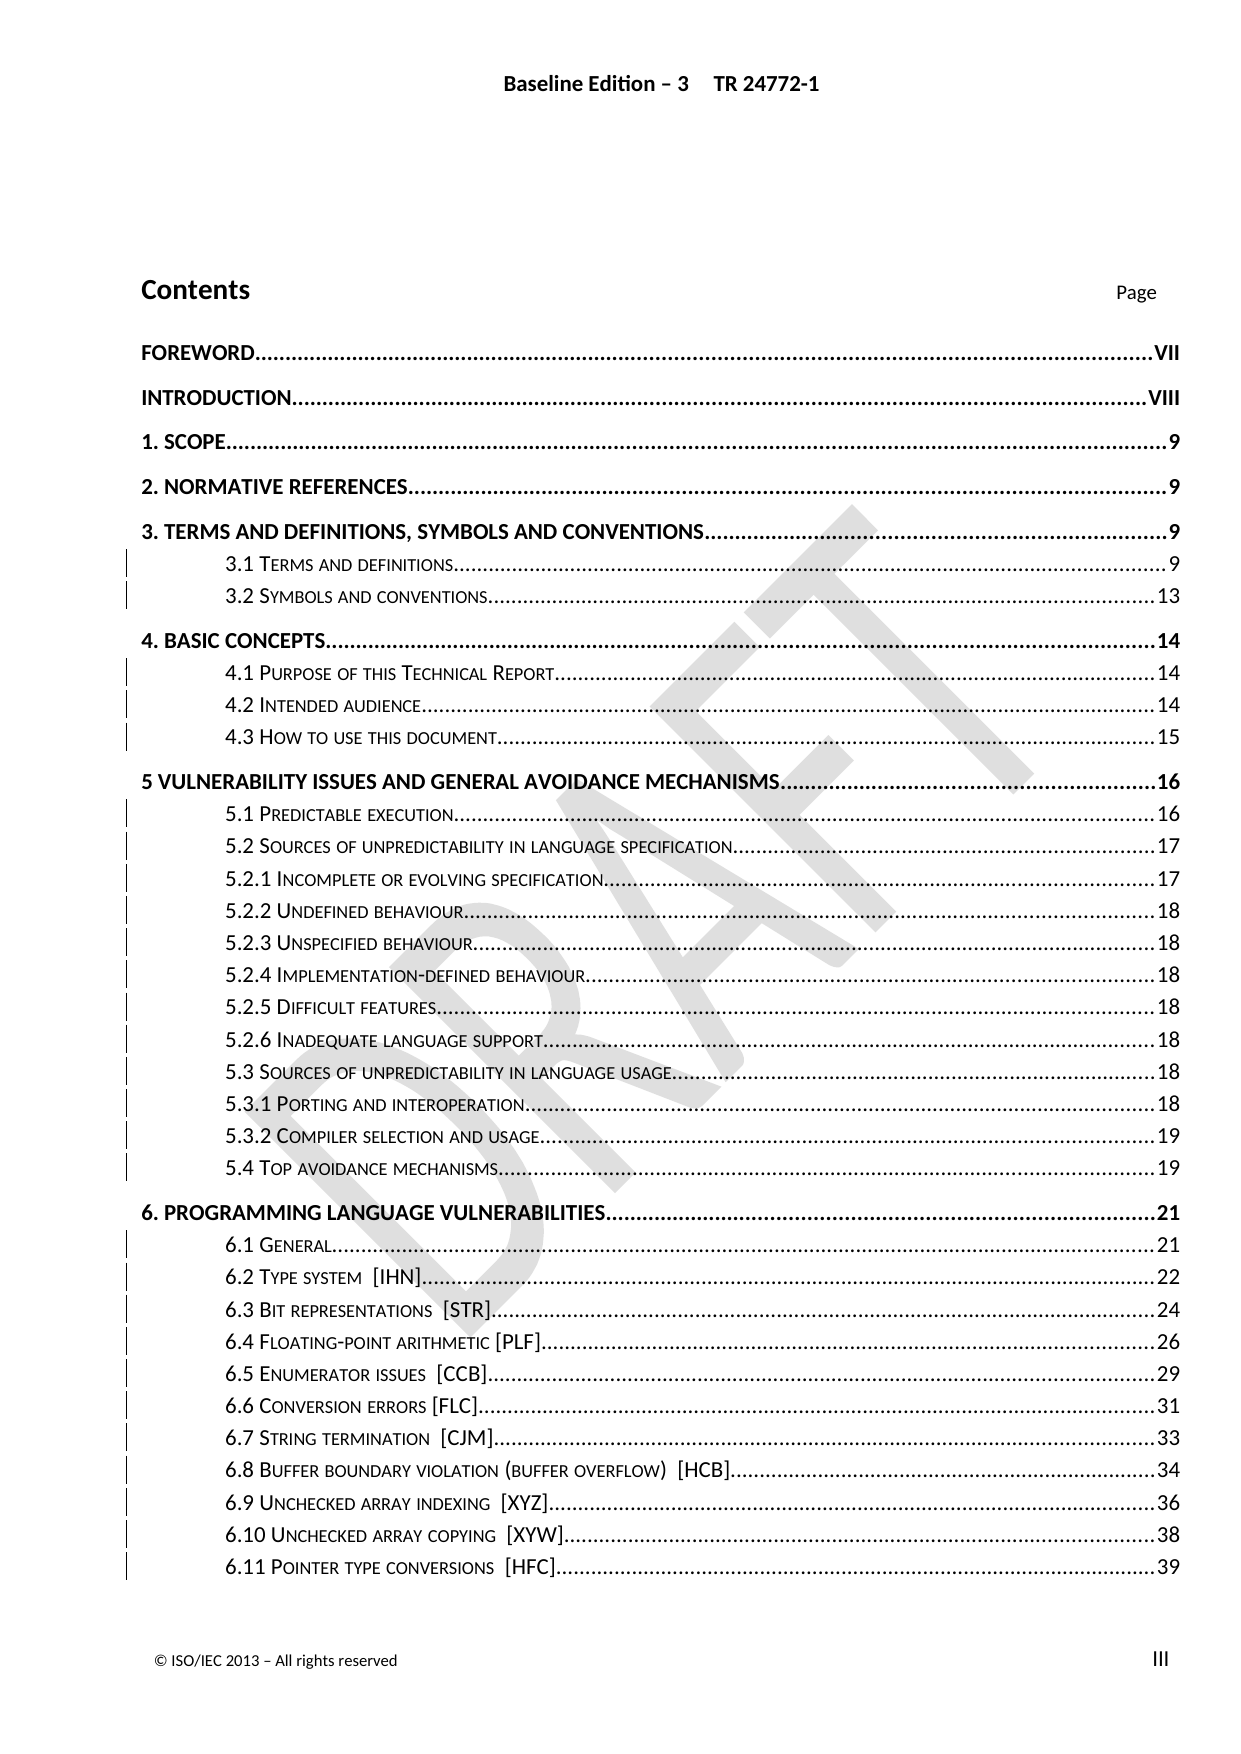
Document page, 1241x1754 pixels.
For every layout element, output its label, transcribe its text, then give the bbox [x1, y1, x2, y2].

text 3.2 Symbols and conventions 13 [225, 581, 1182, 609]
text 3. Terms and definitions, symbols and conventions 9 [141, 517, 1182, 545]
text 5.2.5 Difficult features 18 [225, 992, 1182, 1021]
text 5.2.1 Incomplete or evolving specification 17 [225, 864, 1182, 892]
text 6.3 Bit representations [STR] 24 [225, 1295, 1182, 1323]
text 6.6 Conversion errors [FLC] 31 [225, 1391, 1182, 1419]
text 6.10 Unchecked array copying [XYW] 38 [225, 1520, 1182, 1548]
text 6.11 Pointer type conversions [HFC] 39 [225, 1552, 1182, 1580]
text 6.9 Unchecked array indexing [XYZ] 36 [225, 1488, 1182, 1516]
text 5.3.2 Compiler selection and usage 19 [225, 1121, 1182, 1149]
text 6.7 String termination [CJM] 33 [225, 1423, 1182, 1451]
text 5.4 Top avoidance mechanisms 19 [225, 1153, 1182, 1181]
text 5.2.2 Undefined behaviour 18 [225, 896, 1182, 924]
text 4.1 Purpose of this Technical Report 14 [225, 658, 1182, 686]
text 1. Scope 9 [141, 427, 1182, 456]
text 4.3 How to use this document 15 [225, 722, 1182, 751]
text 6.5 Enumerator issues [CCB] 29 [225, 1359, 1182, 1387]
text Introduction viii [141, 383, 1182, 411]
text 6.8 Buffer boundary violation (buffer overflow) [HCB] 34 [225, 1456, 1182, 1484]
text Contents Page [141, 273, 1182, 306]
text 6. Programming language vulnerabilities 21 [141, 1198, 1182, 1226]
text 2. Normative references 9 [141, 472, 1182, 500]
text 5 Vulnerability issues and general avoidance mechanisms 16 [141, 767, 1182, 795]
text 6.4 Floating-point arithmetic [PLF] 26 [225, 1327, 1182, 1355]
text 5.2.4 Implementation-defined behaviour 18 [225, 960, 1182, 988]
text 5.3 Sources of unpredictability in language usage 18 [225, 1057, 1182, 1085]
text 4.2 Intended audience 14 [225, 690, 1182, 718]
text 5.2.6 Inadequate language support 18 [225, 1025, 1182, 1053]
text 3.1 Terms and definitions 9 [225, 549, 1182, 577]
text 5.2.3 Unspecified behaviour 18 [225, 928, 1182, 956]
text 6.1 General 21 [225, 1230, 1182, 1258]
text 5.3.1 Porting and interoperation 18 [225, 1089, 1182, 1117]
text Foreword vii [141, 338, 1182, 366]
text 5.2 Sources of unpredictability in language specification 17 [225, 832, 1182, 859]
text 4. Basic concepts 14 [141, 626, 1182, 654]
text 6.2 Type system [IHN] 22 [225, 1262, 1182, 1291]
text 5.1 Predictable execution 16 [225, 799, 1182, 827]
